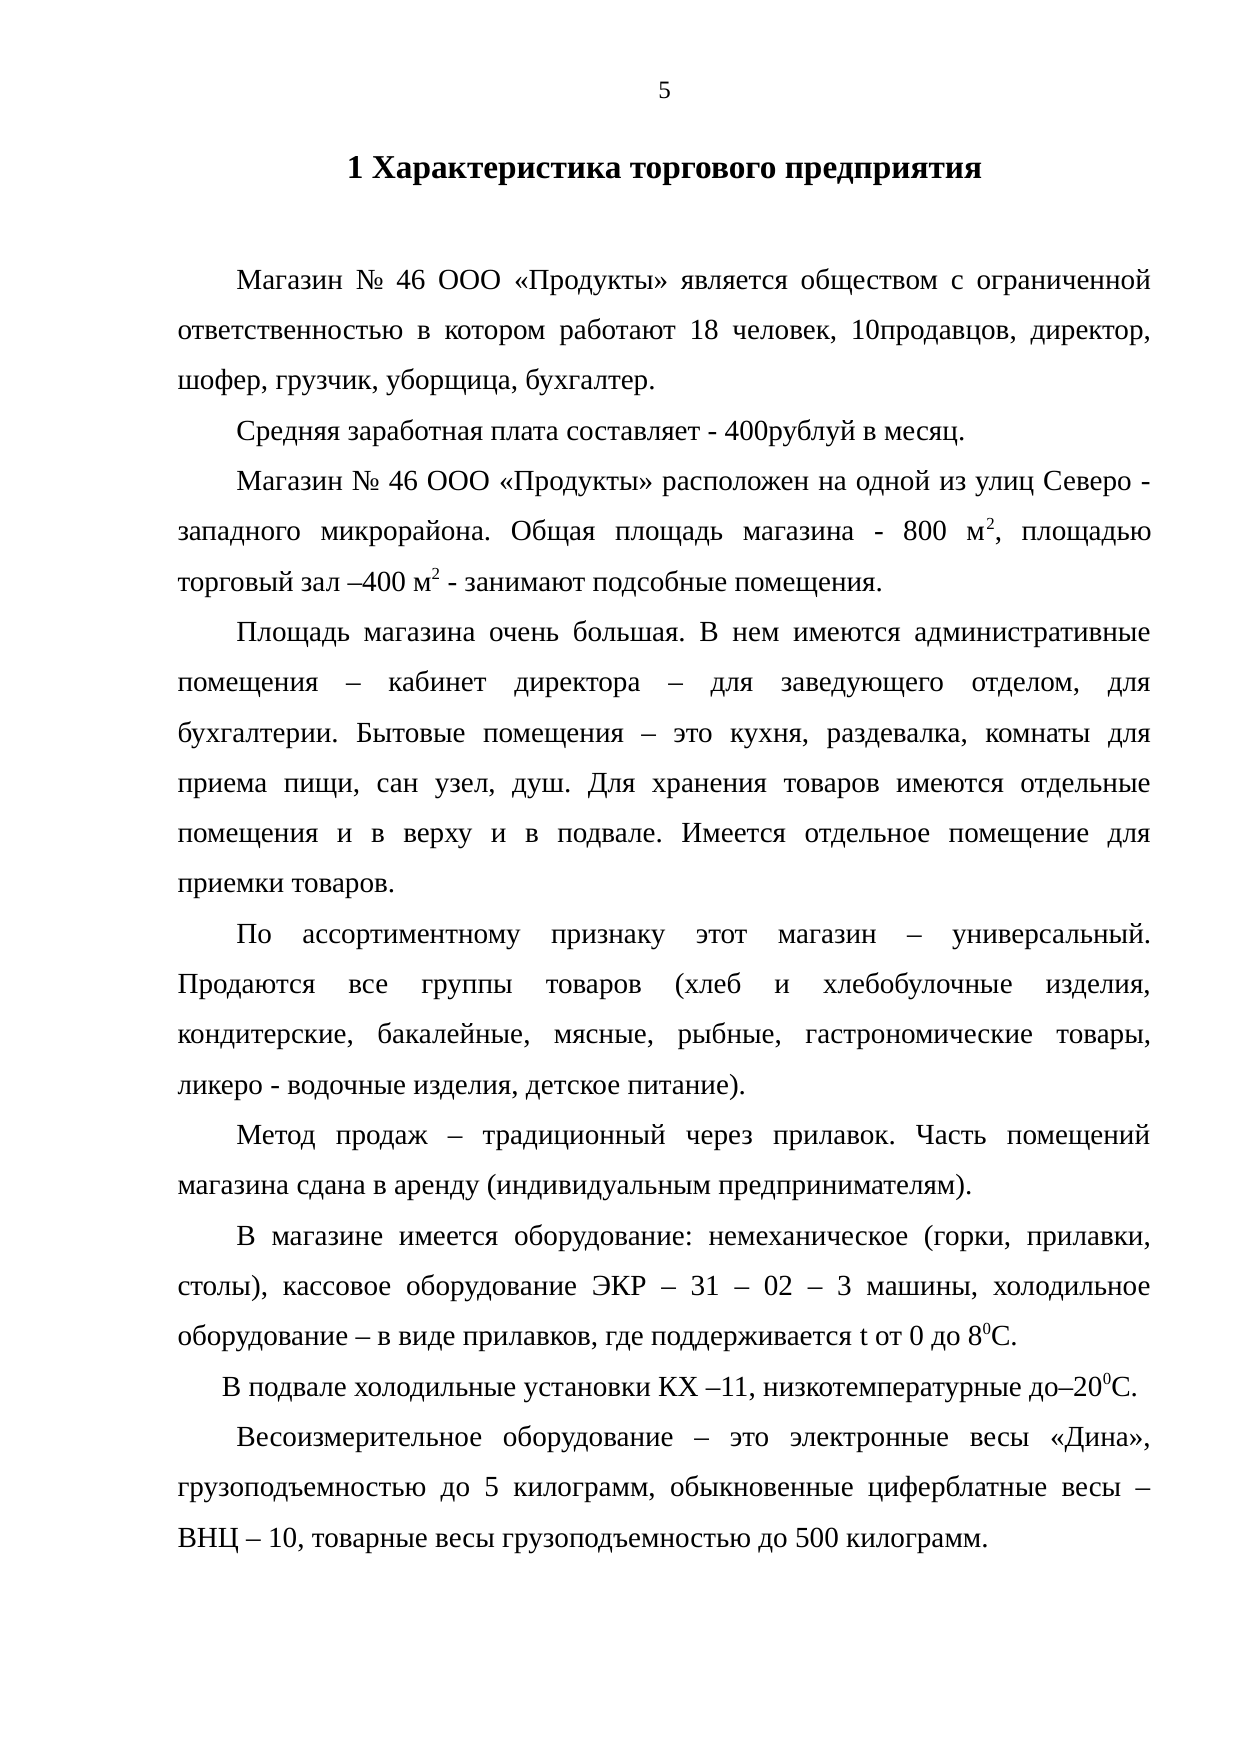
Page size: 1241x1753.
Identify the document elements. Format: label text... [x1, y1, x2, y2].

text Магазин № 46 ООО «Продукты» является обществом с ограниченной ответственностью в котором работают 18 человек, 10продавцов, директор, шофер, грузчик, уборщица, бухгалтер. [177, 262, 1152, 396]
text В подвале холодильные установки КХ –11, низкотемпературные до–200С. [177, 1369, 1152, 1402]
text В магазине имеется оборудование: немеханическое (горки, прилавки, столы), кассовое оборудование ЭКР – 31 – 02 – 3 машины, холодильное оборудование – в виде прилавков, где поддерживается t от 0 до 80С. [177, 1218, 1152, 1352]
text По ассортиментному признаку этот магазин – универсальный. Продаются все группы товаров (хлеб и хлебобулочные изделия, кондитерские, бакалейные, мясные, рыбные, гастрономические товары, ликеро - водочные изделия, детское питание). [177, 916, 1152, 1100]
text Площадь магазина очень большая. В нем имеются административные помещения – кабинет директора – для заведующего отделом, для бухгалтерии. Бытовые помещения – это кухня, раздевалка, комнаты для приема пищи, сан узел, душ. Для хранения товаров имеются отдельные помещения и в верху и в подвале. Имеется отдельное помещение для приемки товаров. [177, 614, 1152, 899]
text 1 Характеристика торгового предприятия [177, 147, 1152, 185]
text Весоизмерительное оборудование – это электронные весы «Дина», грузоподъемностью до 5 килограмм, обыкновенные циферблатные весы – ВНЦ – 10, товарные весы грузоподъемностью до 500 килограмм. [177, 1419, 1152, 1553]
text Средняя заработная плата составляет - 400рублуй в месяц. [177, 413, 1152, 446]
text Магазин № 46 ООО «Продукты» расположен на одной из улиц Северо - западного микрорайона. Общая площадь магазина - 800 м2, площадью торговый зал –400 м2 - занимают подсобные помещения. [177, 463, 1152, 597]
text Метод продаж – традиционный через прилавок. Часть помещений магазина сдана в аренду (индивидуальным предпринимателям). [177, 1117, 1152, 1201]
